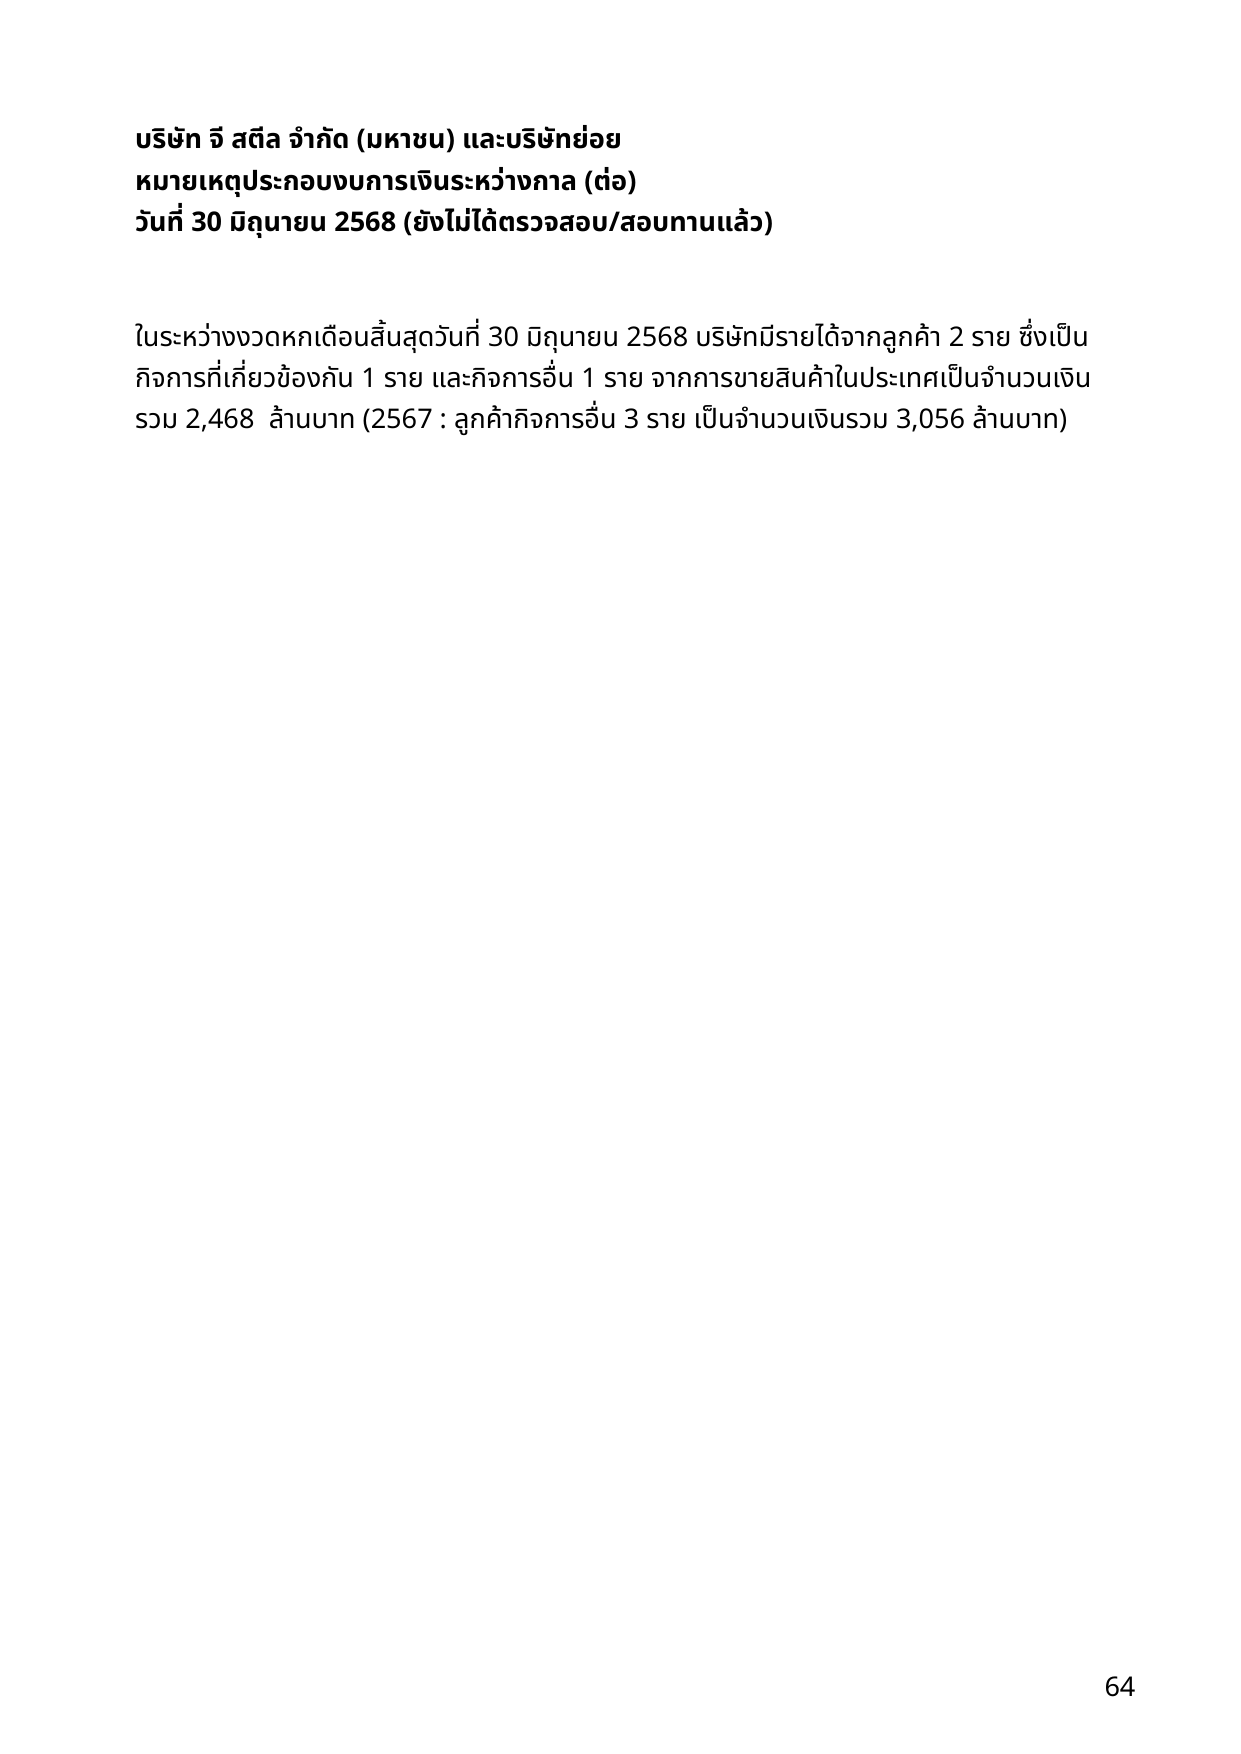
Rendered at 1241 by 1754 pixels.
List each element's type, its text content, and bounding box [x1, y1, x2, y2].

text ในระหว่างงวดหกเดือนสิ้นสุดวันที่ 30 มิถุนายน 2568 บริษัทมีรายได้จากลูกค้า 2 ราย ซึ่งเป็นกิจการที่เกี่ยวข้องกัน 1 ราย และกิจการอื่น 1 ราย จากการขายสินค้าในประเทศเป็นจำนวนเงินรวม 2,468 ล้านบาท (2567 : ลูกค้ากิจการอื่น 3 ราย เป็นจำนวนเงินรวม 3,056 ล้านบาท) [135, 317, 1134, 441]
